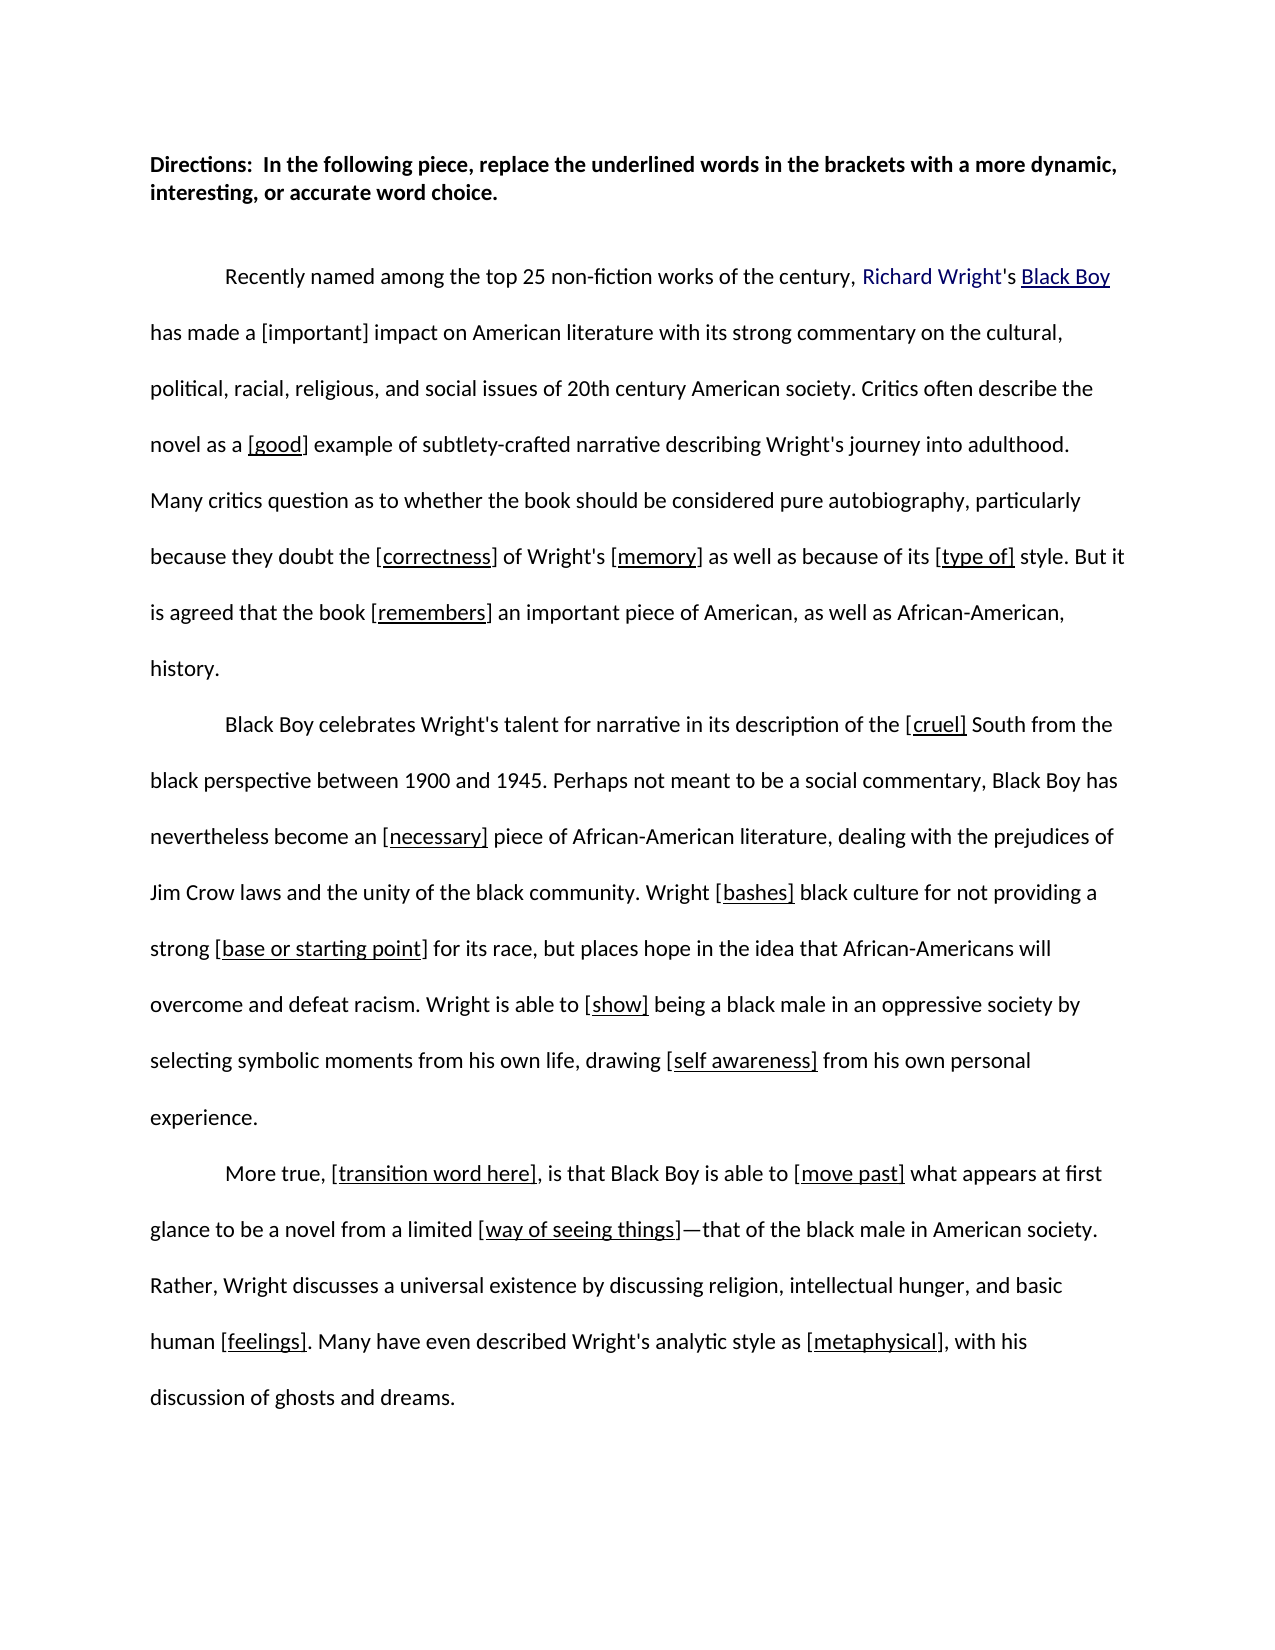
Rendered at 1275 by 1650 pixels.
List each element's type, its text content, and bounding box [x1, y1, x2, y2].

text More true, [transition word here], is that Black Boy is able to [move past] what appears at first glance to be a novel from a limited [way of seeing things]—that of the black male in American society. Rather, Wright discusses a universal existence by discussing religion, intellectual hunger, and basic human [feelings]. Many have even described Wright's analytic style as [metaphysical], with his discussion of ghosts and dreams. [150, 1159, 1125, 1411]
text Black Boy celebrates Wright's talent for narrative in its description of the [cruel] South from the black perspective between 1900 and 1945. Perhaps not meant to be a social commentary, Black Boy has nevertheless become an [necessary] piece of African-American literature, dealing with the prejudices of Jim Crow laws and the unity of the black community. Wright [bashes] black culture for not providing a strong [base or starting point] for its race, but places hope in the idea that African-Americans will overcome and defeat racism. Wright is able to [show] being a black male in an oppressive society by selecting symbolic moments from his own life, drawing [self awareness] from his own personal experience. [150, 710, 1125, 1131]
text Directions: In the following piece, replace the underlined words in the brackets with a more dynamic, interesting, or accurate word choice. [150, 150, 1125, 206]
text Recently named among the top 25 non-fiction works of the century, Richard Wright's Black Boy has made a [important] impact on American literature with its strong commentary on the cultural, political, racial, religious, and social issues of 20th century American society. Critics often describe the novel as a [good] example of subtlety-crafted narrative describing Wright's journey into adulthood. Many critics question as to whether the book should be considered pure autobiography, particularly because they doubt the [correctness] of Wright's [memory] as well as because of its [type of] style. But it is agreed that the book [remembers] an important piece of American, as well as African-American, history. [150, 262, 1125, 682]
